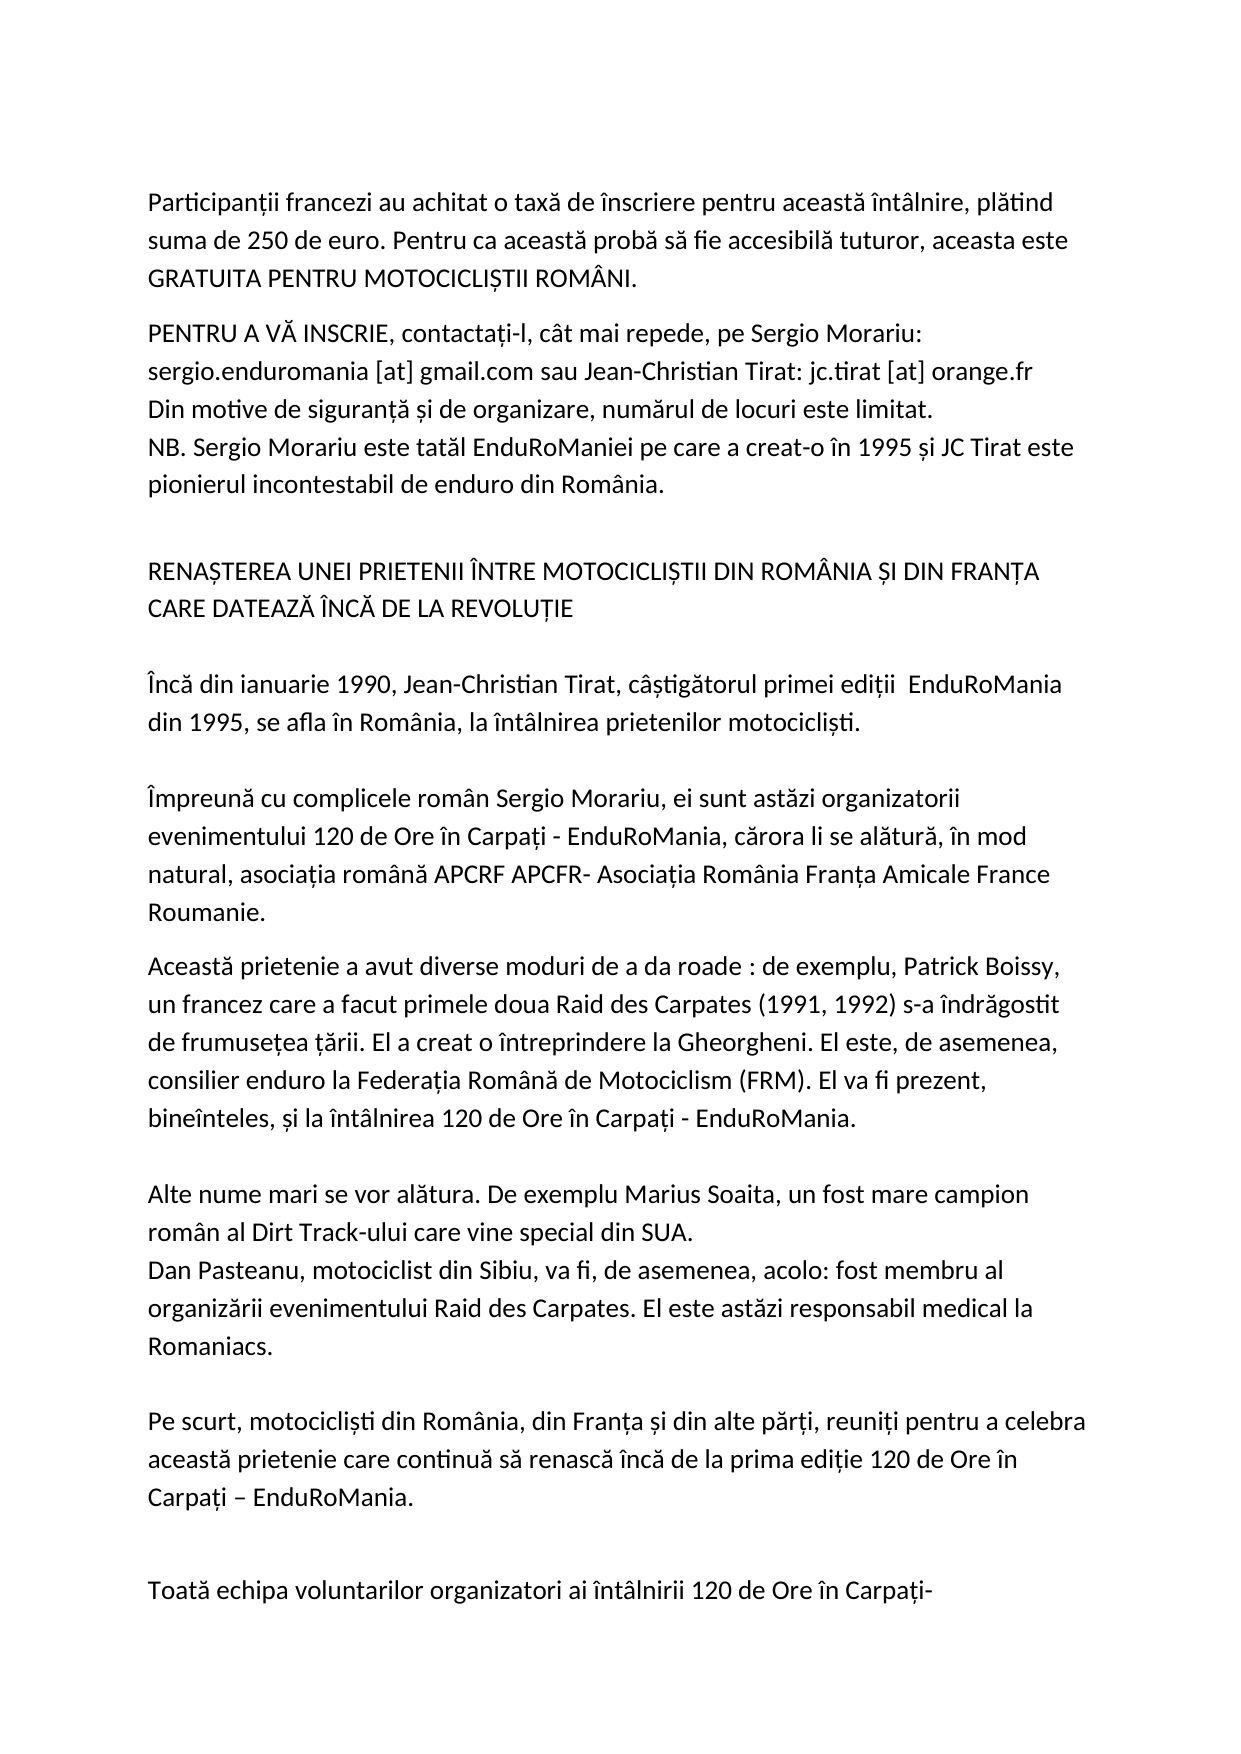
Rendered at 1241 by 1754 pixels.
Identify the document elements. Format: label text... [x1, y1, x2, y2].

text RENAȘTEREA UNEI PRIETENII ÎNTRE MOTOCICLIȘTII DIN ROMÂNIA ȘI DIN FRANȚA CARE DATEAZĂ ÎNCĂ DE LA REVOLUȚIE Încă din ianuarie 1990, Jean-Christian Tirat, câștigătorul primei ediții EnduRoMania din 1995, se afla în România, la întâlnirea prietenilor motocicliști. Împreună cu complicele român Sergio Morariu, ei sunt astăzi organizatorii evenimentului 120 de Ore în Carpați - EnduRoMania, cărora li se alătură, în mod natural, asociația română APCRF APCFR- Asociația România Franța Amicale France Roumanie. [148, 554, 1093, 928]
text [148, 1535, 1093, 1606]
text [148, 148, 1093, 294]
text PENTRU A VĂ INSCRIE, contactați-l, cât mai repede, pe Sergio Morariu: sergio.enduromania [at] gmail.com sau Jean-Christian Tirat: jc.tirat [at] orange.fr Din motive de siguranță și de organizare, numărul de locuri este limitat. NB. Sergio Morariu este tatăl EnduRoManiei pe care a creat-o în 1995 și JC Tirat este pionierul incontestabil de enduro din România. [148, 316, 1093, 533]
text Această prietenie a avut diverse moduri de a da roade : de exemplu, Patrick Boissy, un francez care a facut primele doua Raid des Carpates (1991, 1992) s-a îndrăgostit de frumusețea țării. El a creat o întreprindere la Gheorgheni. El este, de asemenea, consilier enduro la Federația Română de Motociclism (FRM). El va fi prezent, bineînteles, și la întâlnirea 120 de Ore în Carpați - EnduRoMania. Alte nume mari se vor alătura. De exemplu Marius Soaita, un fost mare campion român al Dirt Track-ului care vine special din SUA. Dan Pasteanu, motociclist din Sibiu, va fi, de asemenea, acolo: fost membru al organizării evenimentului Raid des Carpates. El este astăzi responsabil medical la Romaniacs. Pe scurt, motocicliști din România, din Franța și din alte părți, reuniți pentru a celebra această prietenie care continuă să renască încă de la prima ediție 120 de Ore în Carpați – EnduRoMania. [148, 949, 1093, 1513]
